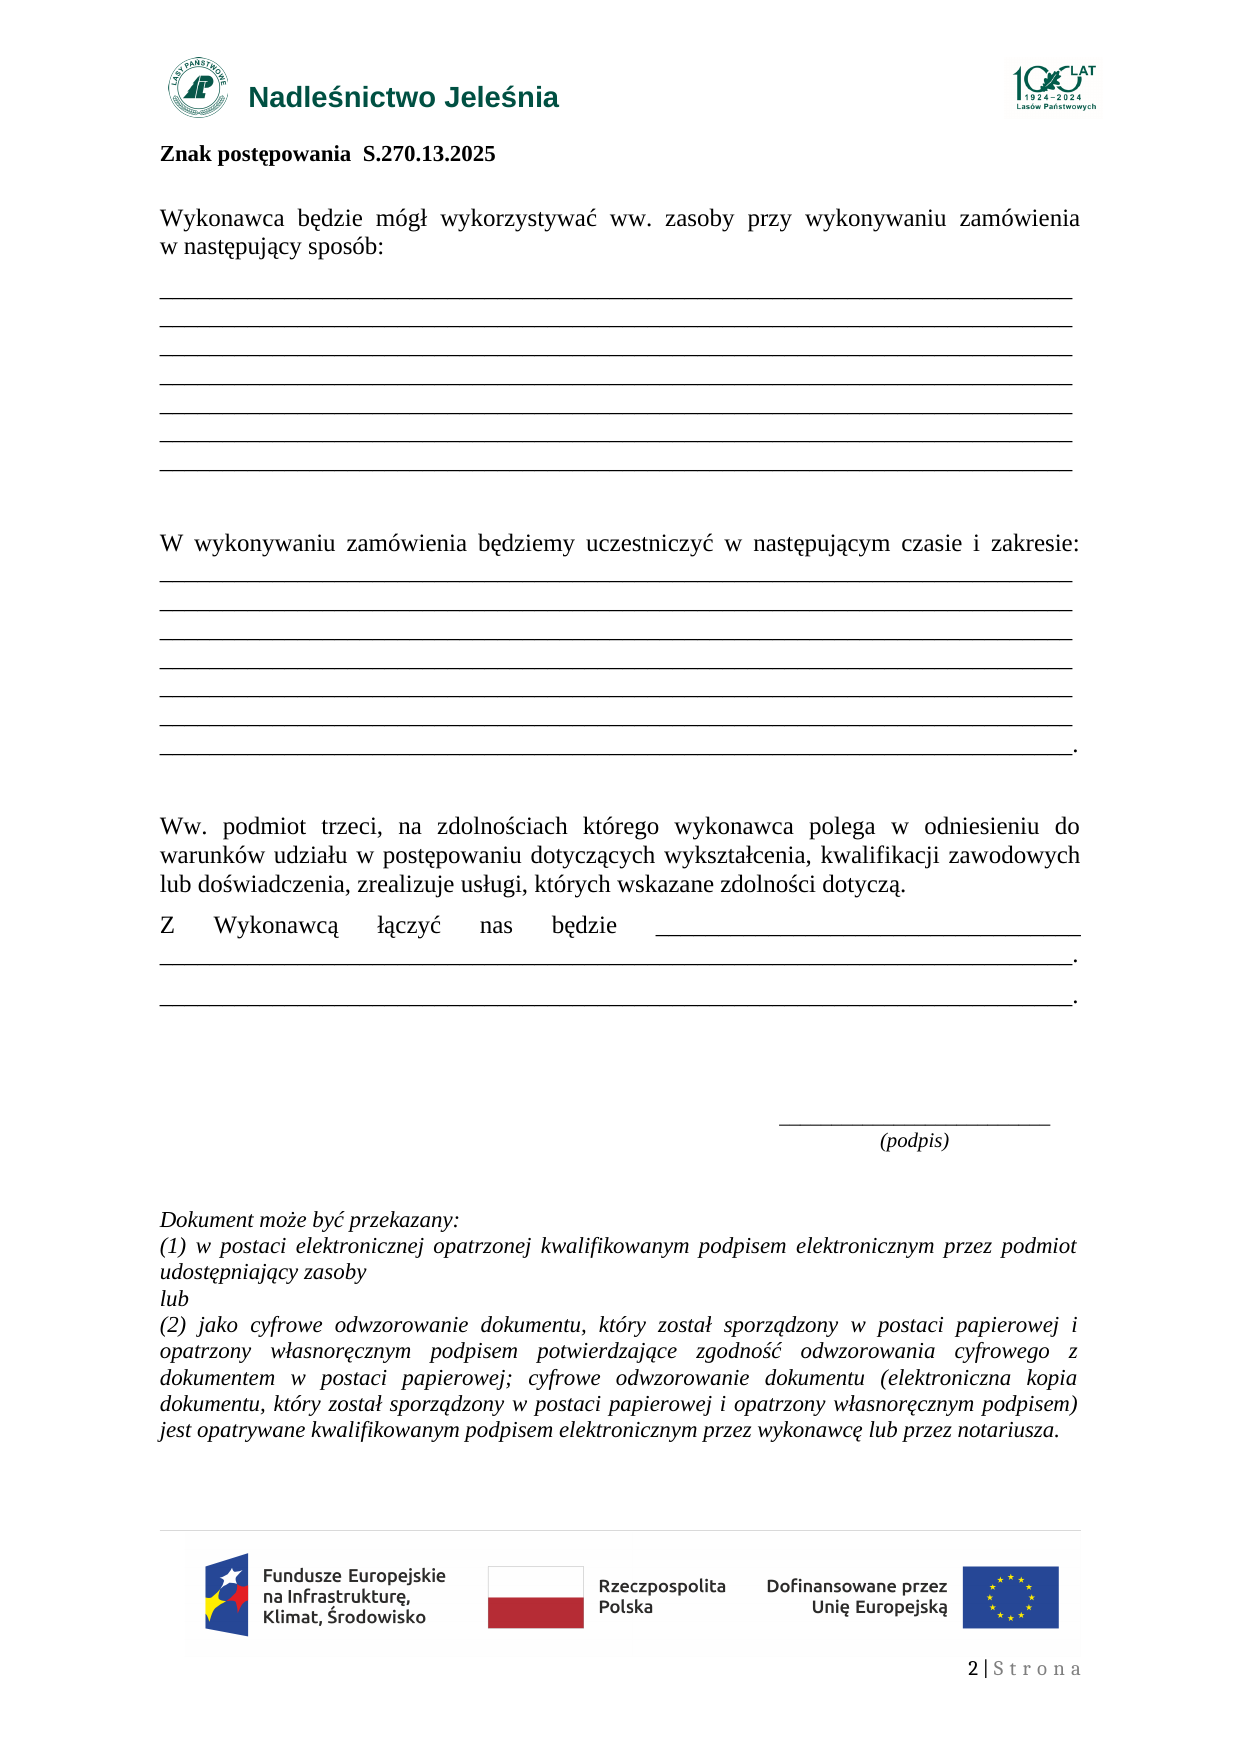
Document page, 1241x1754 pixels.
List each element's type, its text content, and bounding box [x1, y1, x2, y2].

text __________________________ (podpis) [750, 1104, 1081, 1152]
text W wykonywaniu zamówienia będziemy uczestniczyć w następującym czasie i zakresie: _______________________________________________________________________________________________________________________________________________________________________________________________________________________________________________________________________________________________________________________________________________________________________________________________________________________________________________________________________________________________________________________________. [159, 528, 1081, 758]
text Z Wykonawcą łączyć nas będzie __________________________________ _________________________________________________________________________. [159, 910, 1081, 968]
text Wykonawca będzie mógł wykorzystywać ww. zasoby przy wykonywaniu zamówienia w następujący sposób: [159, 203, 1081, 260]
text Dokument może być przekazany: (1) w postaci elektronicznej opatrzonej kwalifikowanym podpisem elektronicznym przez podmiot udostępniający zasoby lub (2) jako cyfrowe odwzorowanie dokumentu, który został sporządzony w postaci papierowej i opatrzony własnoręcznym podpisem potwierdzające zgodność odwzorowania cyfrowego z dokumentem w postaci papierowej; cyfrowe odwzorowanie dokumentu (elektroniczna kopia dokumentu, który został sporządzony w postaci papierowej i opatrzony własnoręcznym podpisem) jest opatrywane kwalifikowanym podpisem elektronicznym przez wykonawcę lub przez notariusza. [159, 1206, 1081, 1443]
text Ww. podmiot trzeci, na zdolnościach którego wykonawca polega w odniesieniu do warunków udziału w postępowaniu dotyczących wykształcenia, kwalifikacji zawodowych lub doświadczenia, zrealizuje usługi, których wskazane zdolności dotyczą. [159, 811, 1081, 898]
picture [1004, 57, 1104, 119]
text _________________________________________________________________________ ______________________________________________________________________________________________________________________________________________________________________________________________________________________________________________________________________________________________________________________________________________________________________________________________________________________________________________________ [159, 273, 1081, 474]
text _________________________________________________________________________. [159, 980, 1081, 1009]
picture [184, 1532, 1081, 1657]
